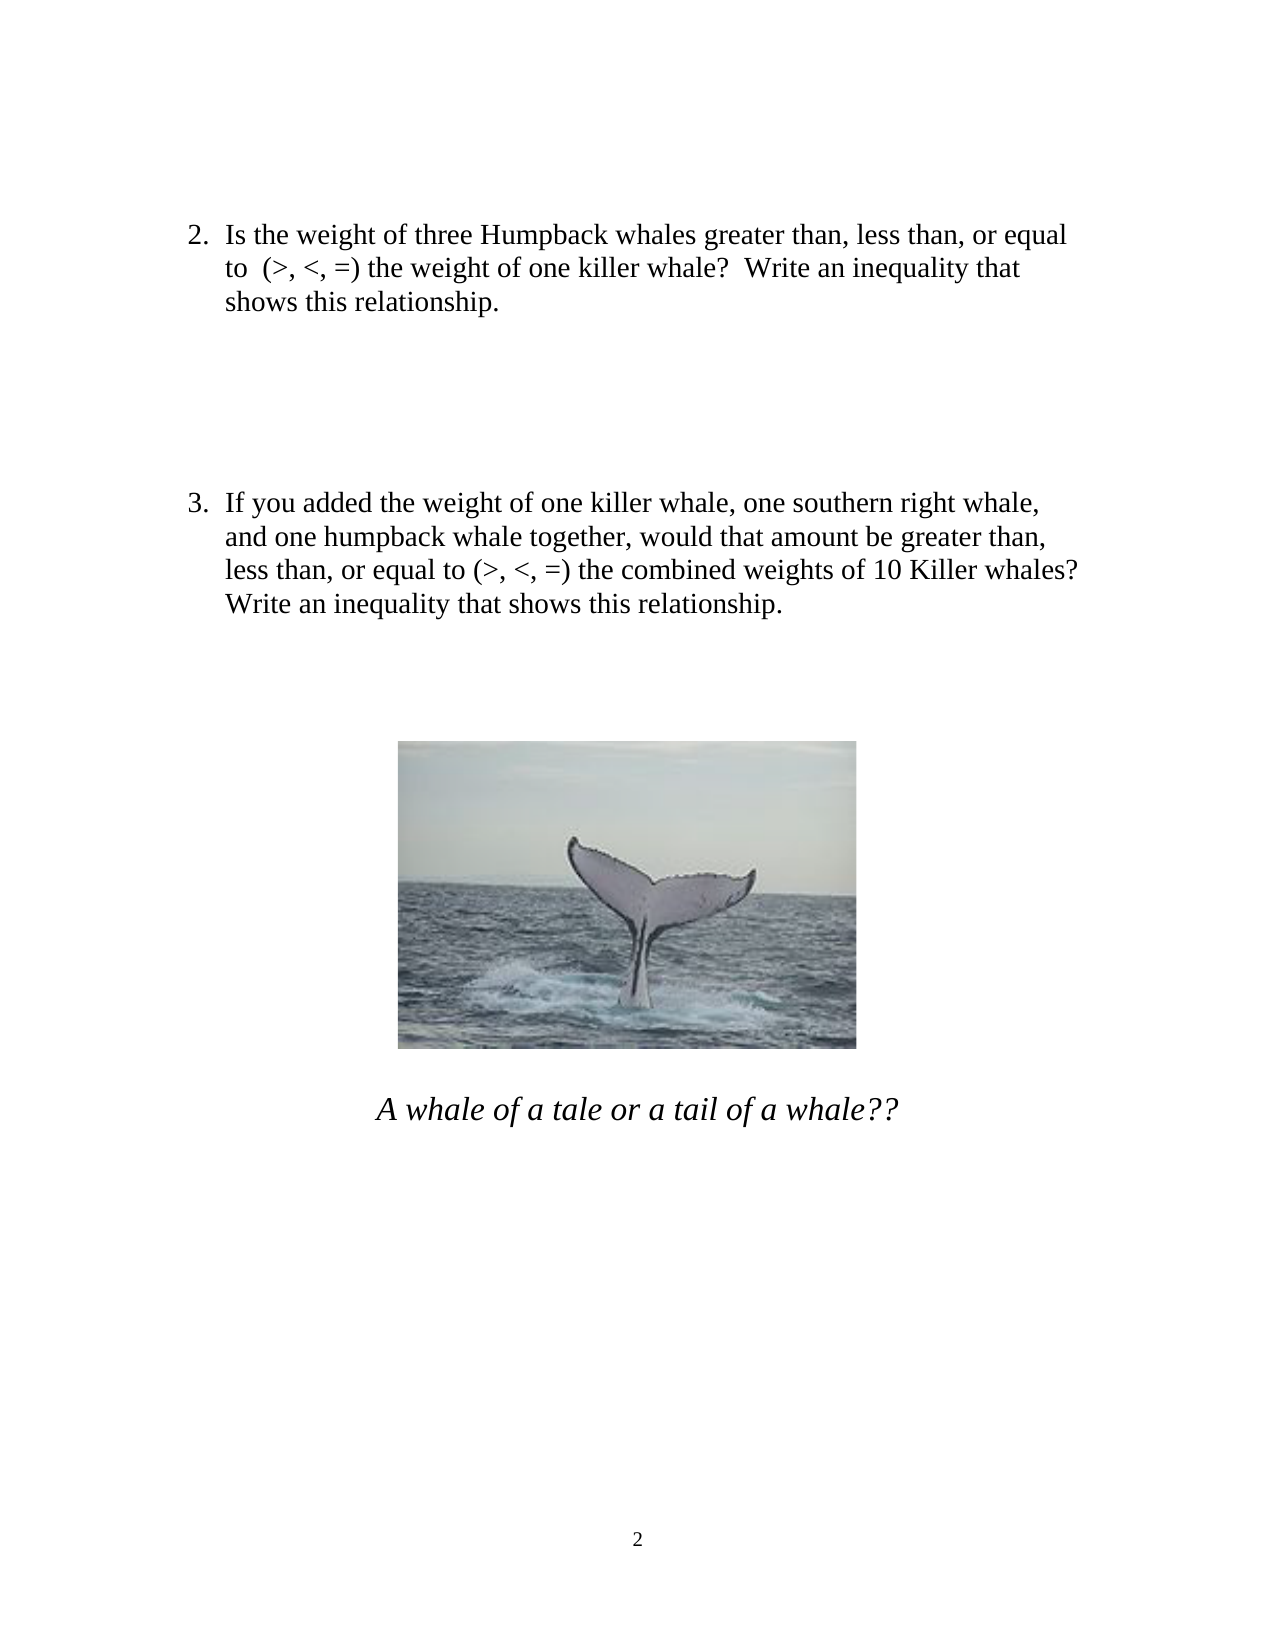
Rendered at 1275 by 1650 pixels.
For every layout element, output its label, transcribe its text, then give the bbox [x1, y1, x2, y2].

list If you added the weight of one killer whale, one southern right whale, and one humpback whale together, would that amount be greater than, less than, or equal to (>, <, =) the combined weights of 10 Killer whales? Write an inequality that shows this relationship. [187, 485, 1087, 619]
picture [397, 741, 857, 1049]
list Is the weight of three Humpback whales greater than, less than, or equal to (>, <, =) the weight of one killer whale? Write an inequality that shows this relationship. [187, 217, 1087, 318]
text A whale of a tale or a tail of a whale?? [187, 1089, 1087, 1127]
